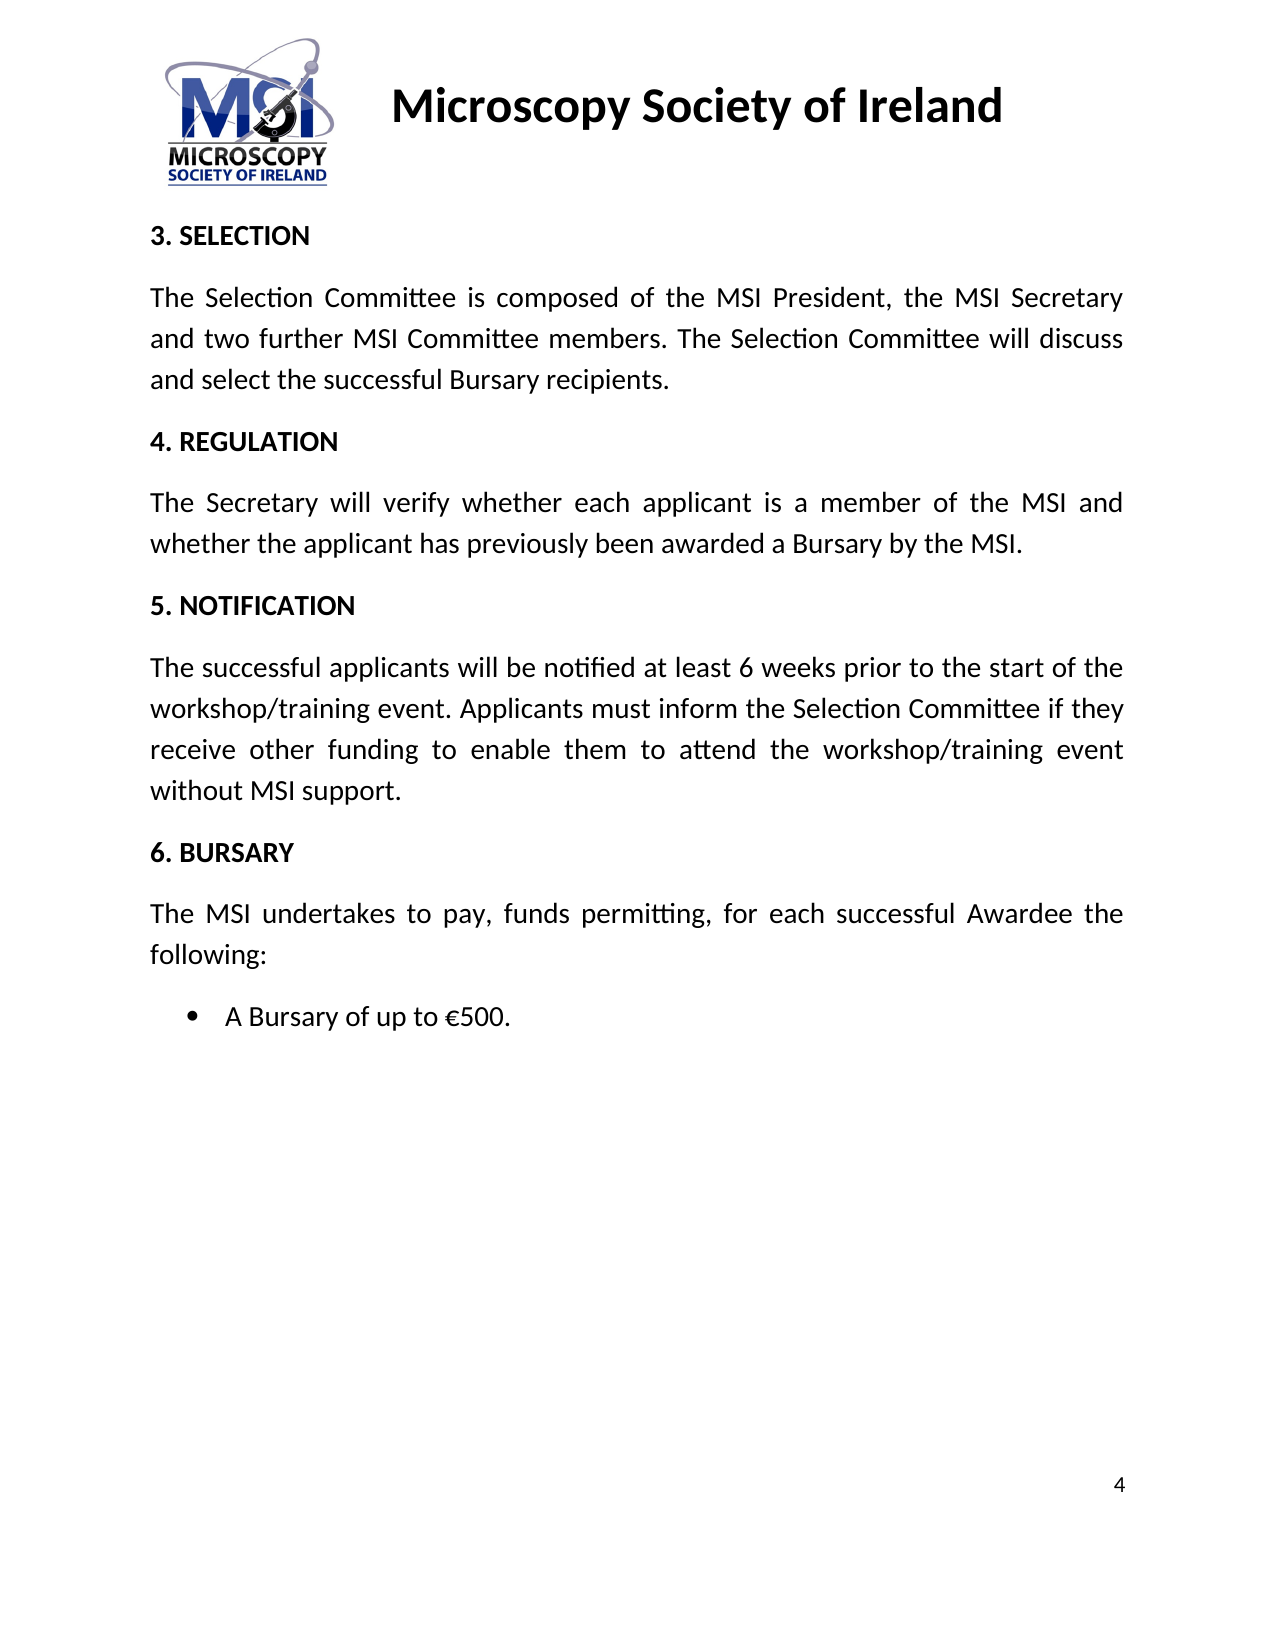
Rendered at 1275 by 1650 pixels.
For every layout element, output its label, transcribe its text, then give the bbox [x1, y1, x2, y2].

text The Selection Committee is composed of the MSI President, the MSI Secretary and two further MSI Committee members. The Selection Committee will discuss and select the successful Bursary recipients. [150, 279, 1125, 397]
text 3. SELECTION [150, 217, 1125, 253]
text The Secretary will verify whether each applicant is a member of the MSI and whether the applicant has previously been awarded a Bursary by the MSI. [150, 484, 1125, 561]
list A Bursary of up to €500. [187, 998, 1125, 1034]
text The successful applicants will be notified at least 6 weeks prior to the start of the workshop/training event. Applicants must inform the Selection Committee if they receive other funding to enable them to attend the workshop/training event without MSI support. [150, 649, 1125, 807]
picture [153, 23, 341, 209]
text 5. NOTIFICATION [150, 587, 1125, 623]
text 6. BURSARY [150, 834, 1125, 869]
text The MSI undertakes to pay, funds permitting, for each successful Awardee the following: [150, 895, 1125, 972]
text 4. REGULATION [150, 423, 1125, 458]
